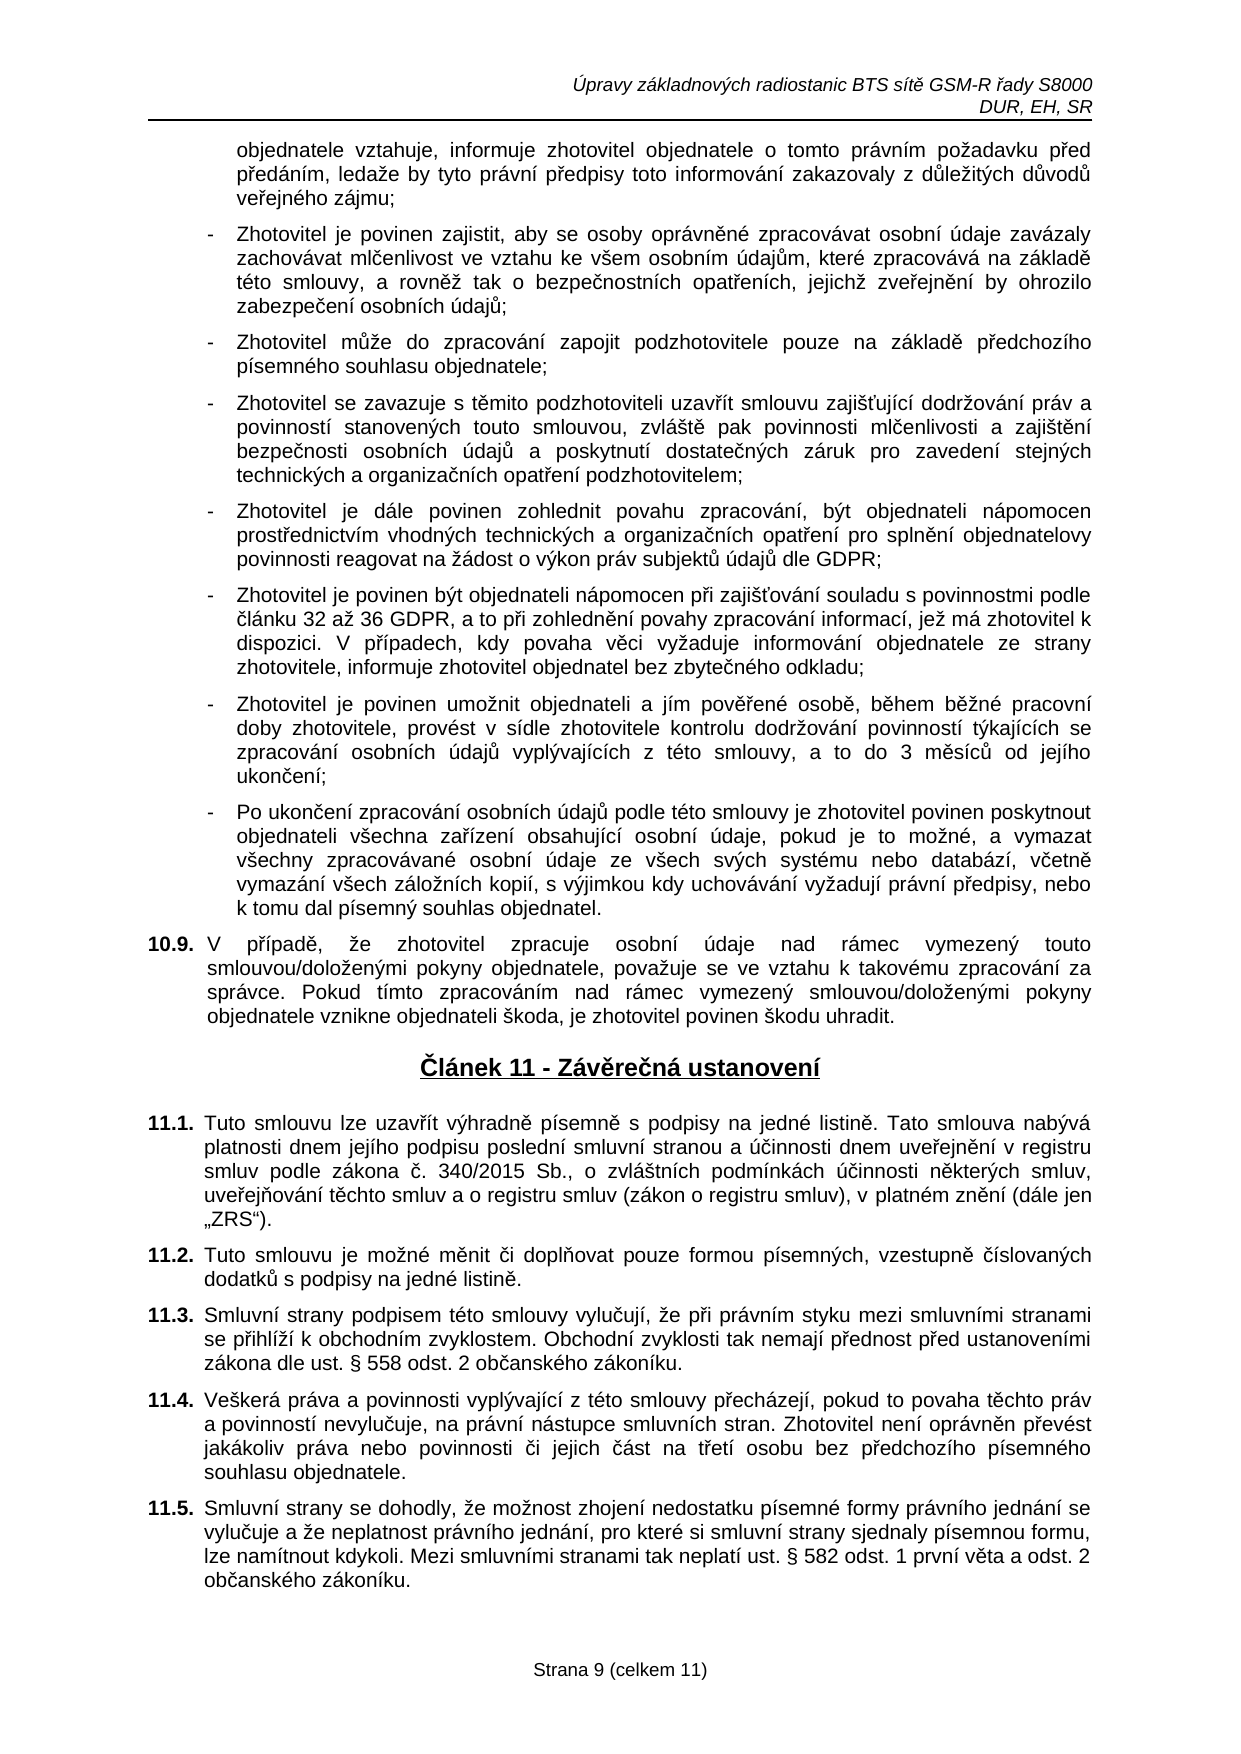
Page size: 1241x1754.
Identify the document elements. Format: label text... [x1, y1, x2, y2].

text 11.5. Smluvní strany se dohodly, že možnost zhojení nedostatku písemné formy právního jednání se vylučuje a že neplatnost právního jednání, pro které si smluvní strany sjednaly písemnou formu, lze namítnout kdykoli. Mezi smluvními stranami tak neplatí ust. § 582 odst. 1 první věta a odst. 2 občanského zákoníku. [148, 1496, 1092, 1592]
text 11.3. Smluvní strany podpisem této smlouvy vylučují, že při právním styku mezi smluvními stranami se přihlíží k obchodním zvyklostem. Obchodní zvyklosti tak nemají přednost před ustanoveními zákona dle ust. § 558 odst. 2 občanského zákoníku. [148, 1303, 1092, 1375]
text - Zhotovitel je povinen umožnit objednateli a jím pověřené osobě, během běžné pracovní doby zhotovitele, provést v sídle zhotovitele kontrolu dodržování povinností týkajících se zpracování osobních údajů vyplývajících z této smlouvy, a to do 3 měsíců od jejího ukončení; [207, 692, 1092, 787]
text - Zhotovitel je povinen zajistit, aby se osoby oprávněné zpracovávat osobní údaje zavázaly zachovávat mlčenlivost ve vztahu ke všem osobním údajům, které zpracovává na základě této smlouvy, a rovněž tak o bezpečnostních opatřeních, jejichž zveřejnění by ohrozilo zabezpečení osobních údajů; [207, 222, 1092, 318]
text 11.4. Veškerá práva a povinnosti vyplývající z této smlouvy přecházejí, pokud to povaha těchto práv a povinností nevylučuje, na právní nástupce smluvních stran. Zhotovitel není oprávněn převést jakákoliv práva nebo povinnosti či jejich část na třetí osobu bez předchozího písemného souhlasu objednatele. [148, 1388, 1092, 1483]
text 11.2. Tuto smlouvu je možné měnit či doplňovat pouze formou písemných, vzestupně číslovaných dodatků s podpisy na jedné listině. [148, 1243, 1092, 1291]
text 11.1. Tuto smlouvu lze uzavřít výhradně písemně s podpisy na jedné listině. Tato smlouva nabývá platnosti dnem jejího podpisu poslední smluvní stranou a účinnosti dnem uveřejnění v registru smluv podle zákona č. 340/2015 Sb., o zvláštních podmínkách účinnosti některých smluv, uveřejňování těchto smluv a o registru smluv (zákon o registru smluv), v platném znění (dále jen „ZRS“). [148, 1111, 1092, 1230]
text - Zhotovitel může do zpracování zapojit podzhotovitele pouze na základě předchozího písemného souhlasu objednatele; [207, 330, 1092, 378]
text - Zhotovitel je povinen být objednateli nápomocen při zajišťování souladu s povinnostmi podle článku 32 až 36 GDPR, a to při zohlednění povahy zpracování informací, jež má zhotovitel k dispozici. V případech, kdy povaha věci vyžaduje informování objednatele ze strany zhotovitele, informuje zhotovitel objednatel bez zbytečného odkladu; [207, 583, 1092, 679]
text - Po ukončení zpracování osobních údajů podle této smlouvy je zhotovitel povinen poskytnout objednateli všechna zařízení obsahující osobní údaje, pokud je to možné, a vymazat všechny zpracovávané osobní údaje ze všech svých systému nebo databází, včetně vymazání všech záložních kopií, s výjimkou kdy uchovávání vyžadují právní předpisy, nebo k tomu dal písemný souhlas objednatel. [207, 800, 1092, 920]
text 10.9. V případě, že zhotovitel zpracuje osobní údaje nad rámec vymezený touto smlouvou/doloženými pokyny objednatele, považuje se ve vztahu k takovému zpracování za správce. Pokud tímto zpracováním nad rámec vymezený smlouvou/doloženými pokyny objednatele vznikne objednateli škoda, je zhotovitel povinen škodu uhradit. [148, 932, 1092, 1028]
text - Zhotovitel se zavazuje s těmito podzhotoviteli uzavřít smlouvu zajišťující dodržování práv a povinností stanovených touto smlouvou, zvláště pak povinnosti mlčenlivosti a zajištění bezpečnosti osobních údajů a poskytnutí dostatečných záruk pro zavedení stejných technických a organizačních opatření podzhotovitelem; [207, 391, 1092, 486]
subtitle Článek 11 - Závěrečná ustanovení [148, 1053, 1092, 1082]
text - Zhotovitel je dále povinen zohlednit povahu zpracování, být objednateli nápomocen prostřednictvím vhodných technických a organizačních opatření pro splnění objednatelovy povinnosti reagovat na žádost o výkon práv subjektů údajů dle GDPR; [207, 499, 1092, 571]
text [207, 137, 1092, 209]
